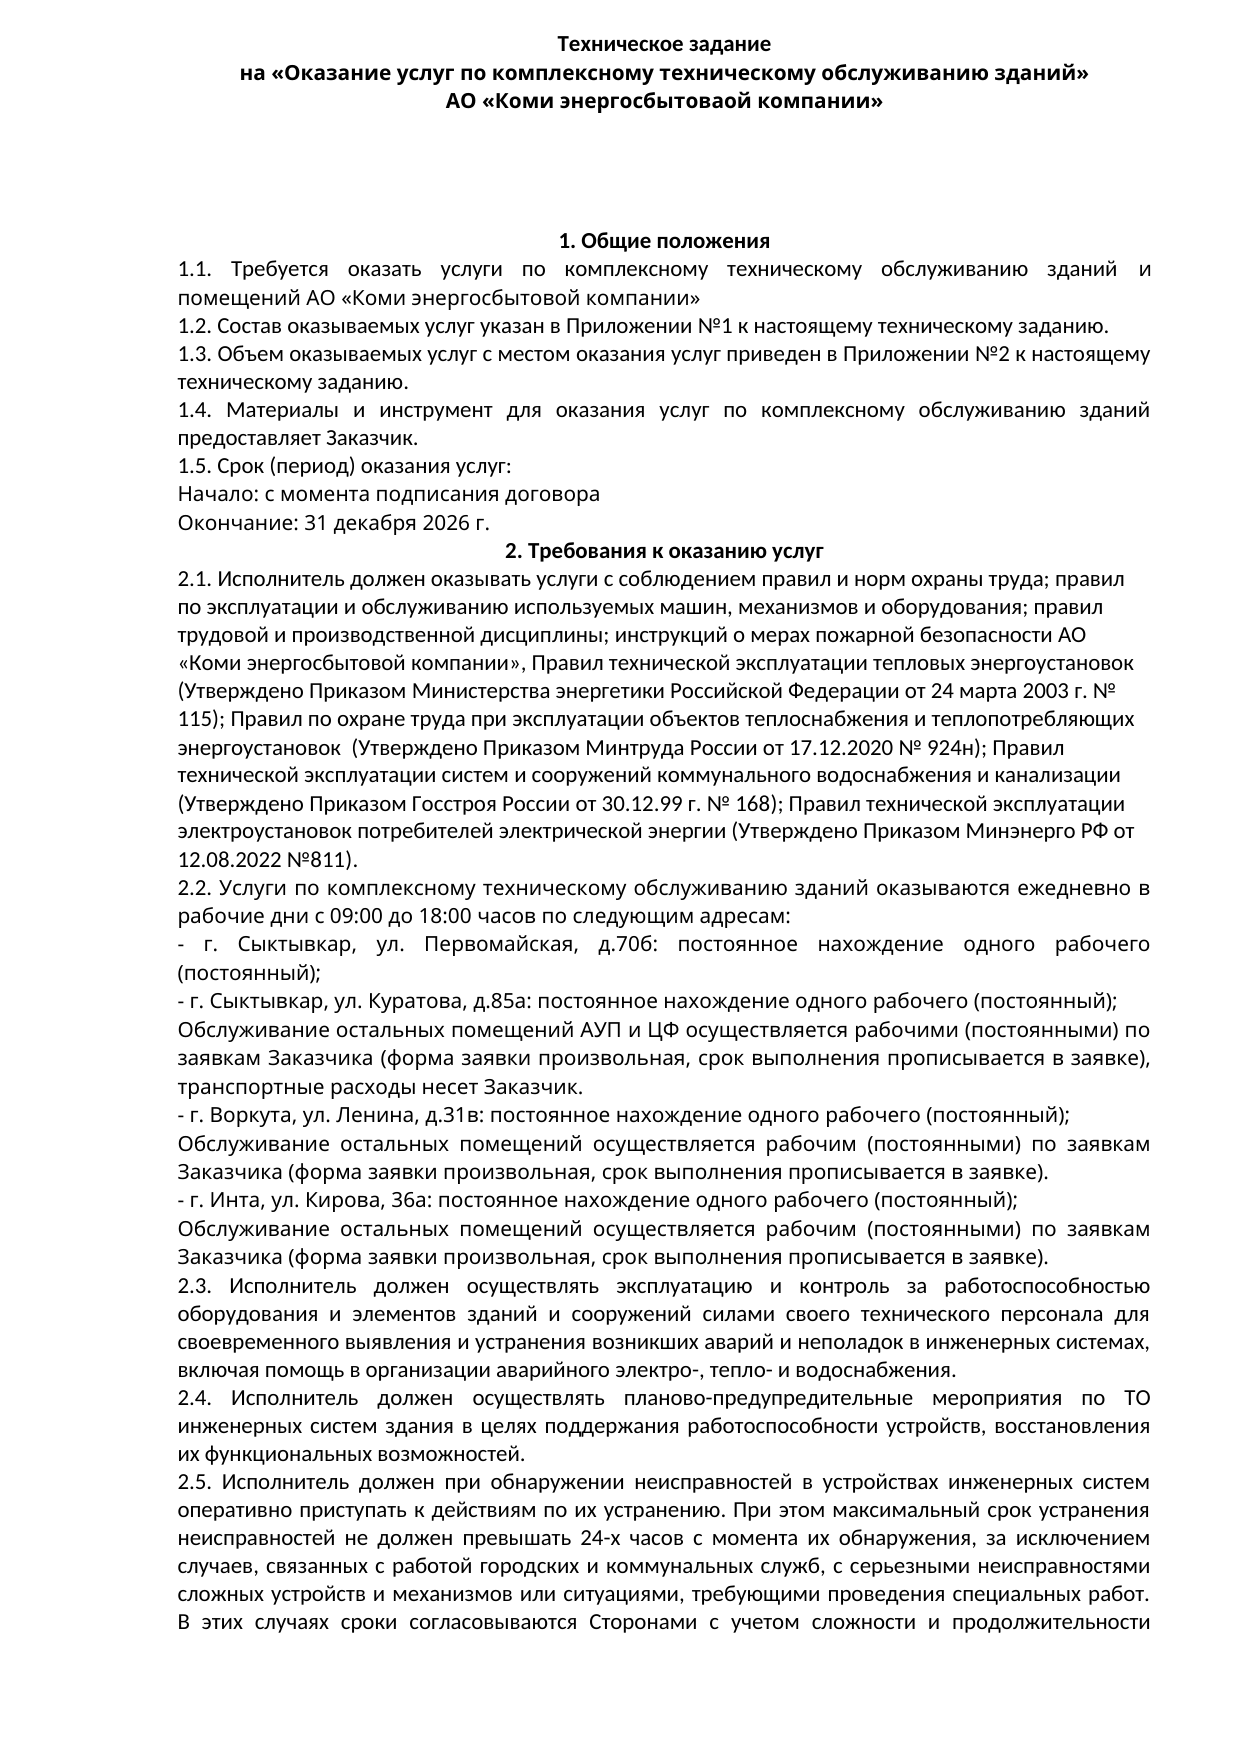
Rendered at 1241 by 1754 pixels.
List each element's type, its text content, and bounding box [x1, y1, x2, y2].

text 2.2. Услуги по комплексному техническому обслуживанию зданий оказываются ежедневно в рабочие дни с 09:00 до 18:00 часов по следующим адресам: [177, 873, 1152, 929]
text Обслуживание остальных помещений осуществляется рабочим (постоянными) по заявкам Заказчика (форма заявки произвольная, срок выполнения прописывается в заявке). [177, 1214, 1152, 1271]
text 2. Требования к оказанию услуг [177, 536, 1152, 564]
text 1.4. Материалы и инструмент для оказания услуг по комплексному обслуживанию зданий предоставляет Заказчик. [177, 396, 1152, 452]
text Окончание: 31 декабря 2026 г. [177, 508, 1152, 536]
text на «Оказание услуг по комплексному техническому обслуживанию зданий» АО «Коми энергосбытоваой компании» [177, 58, 1152, 114]
text Обслуживание остальных помещений АУП и ЦФ осуществляется рабочими (постоянными) по заявкам Заказчика (форма заявки произвольная, срок выполнения прописывается в заявке), транспортные расходы несет Заказчик. [177, 1015, 1152, 1100]
text 2.3. Исполнитель должен осуществлять эксплуатацию и контроль за работоспособностью оборудования и элементов зданий и сооружений силами своего технического персонала для своевременного выявления и устранения возникших аварий и неполадок в инженерных системах, включая помощь в организации аварийного электро-, тепло- и водоснабжения. [177, 1271, 1152, 1383]
text Обслуживание остальных помещений осуществляется рабочим (постоянными) по заявкам Заказчика (форма заявки произвольная, срок выполнения прописывается в заявке). [177, 1129, 1152, 1186]
text 2.1. Исполнитель должен оказывать услуги с соблюдением правил и норм охраны труда; правил по эксплуатации и обслуживанию используемых машин, механизмов и оборудования; правил трудовой и производственной дисциплины; инструкций о мерах пожарной безопасности АО «Коми энергосбытовой компании», Правил технической эксплуатации тепловых энергоустановок (Утверждено Приказом Министерства энергетики Российской Федерации от 24 марта 2003 г. № 115); Правил по охране труда при эксплуатации объектов теплоснабжения и теплопотребляющих энергоустановок (Утверждено Приказом Минтруда России от 17.12.2020 № 924н); Правил технической эксплуатации систем и сооружений коммунального водоснабжения и канализации (Утверждено Приказом Госстроя России от 30.12.99 г. № 168); Правил технической эксплуатации электроустановок потребителей электрической энергии (Утверждено Приказом Минэнерго РФ от 12.08.2022 №811). [177, 564, 1152, 873]
text Начало: с момента подписания договора [177, 479, 1152, 508]
text - г. Сыктывкар, ул. Первомайская, д.70б: постоянное нахождение одного рабочего (постоянный); [177, 929, 1152, 986]
text 1. Общие положения [177, 227, 1152, 254]
text 1.1. Требуется оказать услуги по комплексному техническому обслуживанию зданий и помещений АО «Коми энергосбытовой компании» [177, 254, 1152, 311]
text 1.3. Объем оказываемых услуг с местом оказания услуг приведен в Приложении №2 к настоящему техническому заданию. [177, 339, 1152, 396]
text Техническое задание [177, 29, 1152, 58]
text - г. Инта, ул. Кирова, 36а: постоянное нахождение одного рабочего (постоянный); [177, 1186, 1152, 1214]
text 2.4. Исполнитель должен осуществлять планово-предупредительные мероприятия по ТО инженерных систем здания в целях поддержания работоспособности устройств, восстановления их функциональных возможностей. [177, 1383, 1152, 1467]
text 1.5. Срок (период) оказания услуг: [177, 452, 1152, 479]
text 1.2. Состав оказываемых услуг указан в Приложении №1 к настоящему техническому заданию. [177, 311, 1152, 339]
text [177, 1467, 1152, 1635]
text - г. Сыктывкар, ул. Куратова, д.85а: постоянное нахождение одного рабочего (постоянный); [177, 986, 1152, 1015]
text - г. Воркута, ул. Ленина, д.31в: постоянное нахождение одного рабочего (постоянный); [177, 1100, 1152, 1129]
